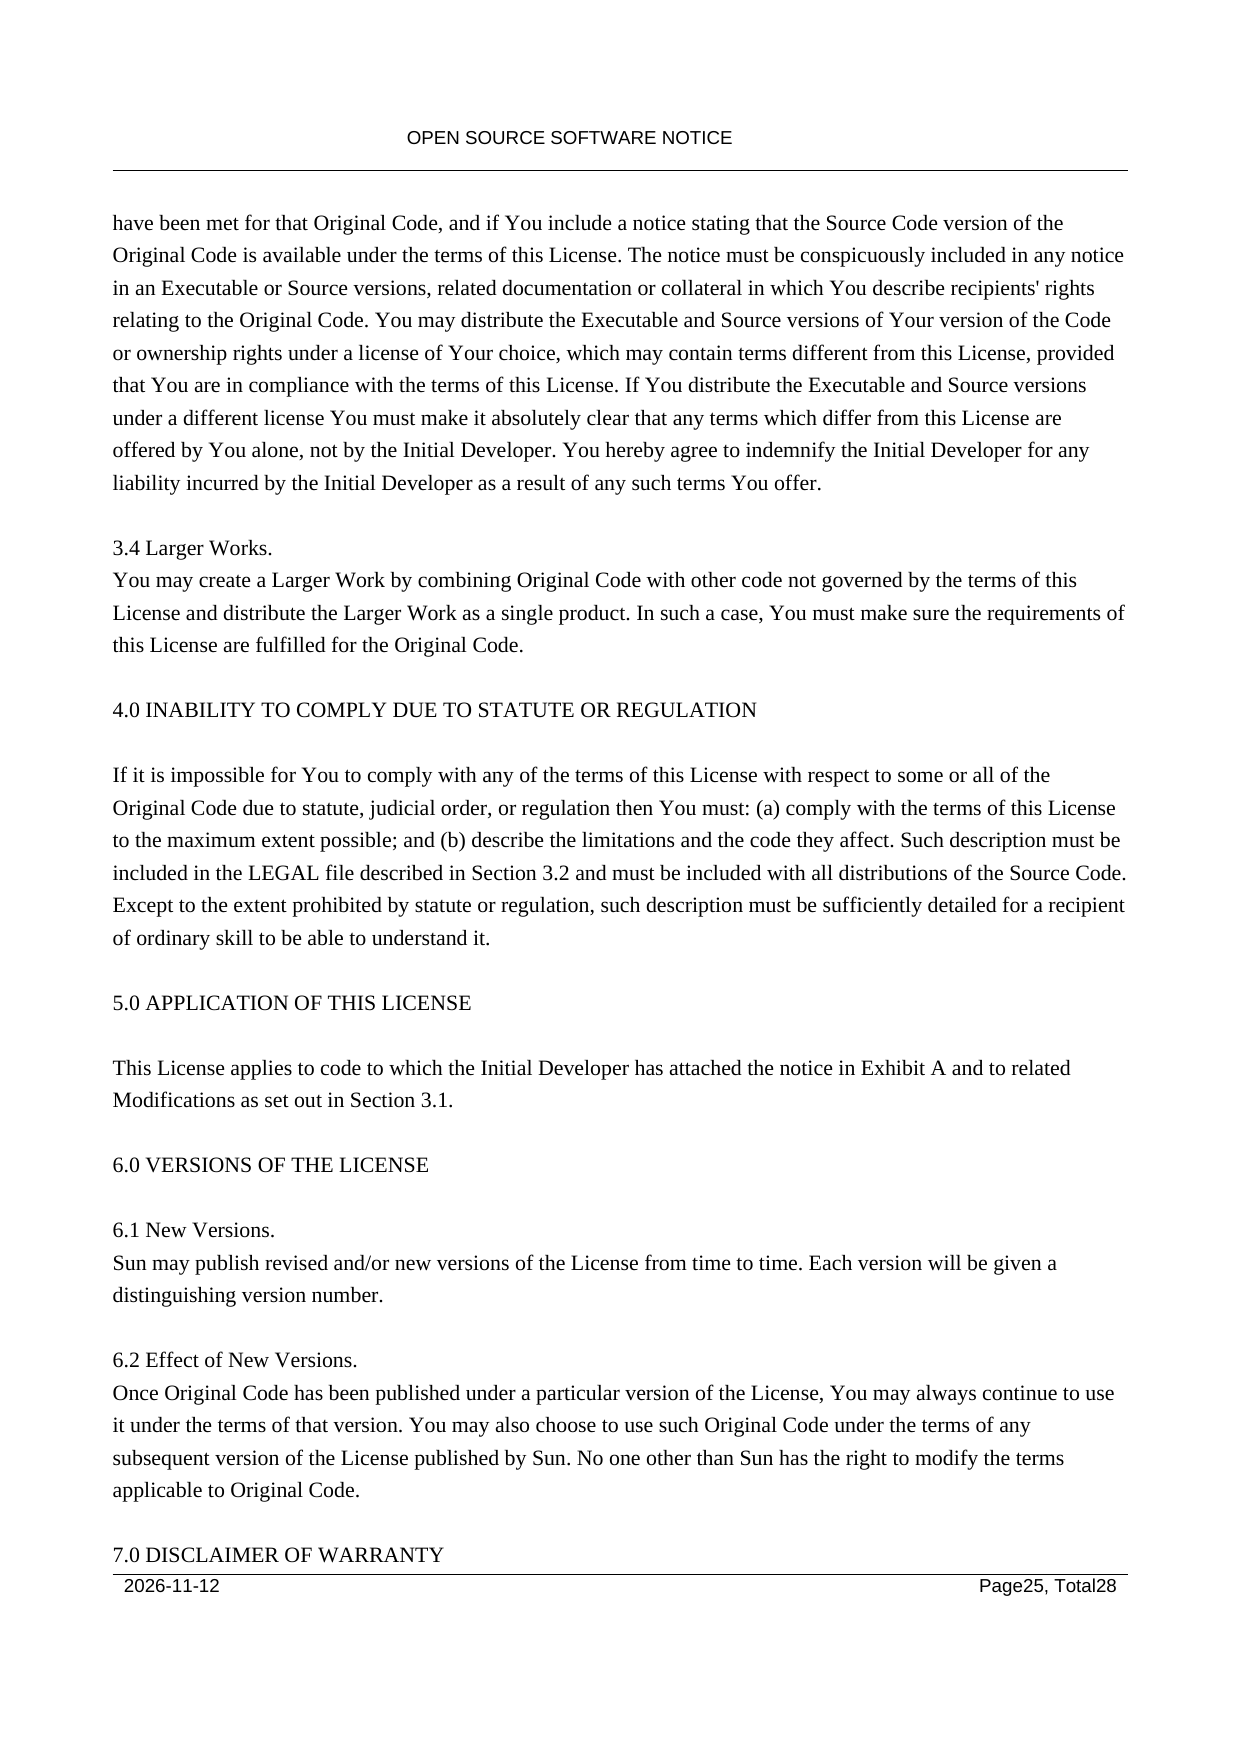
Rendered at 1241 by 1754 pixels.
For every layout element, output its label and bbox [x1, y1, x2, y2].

text [112, 206, 1128, 1571]
